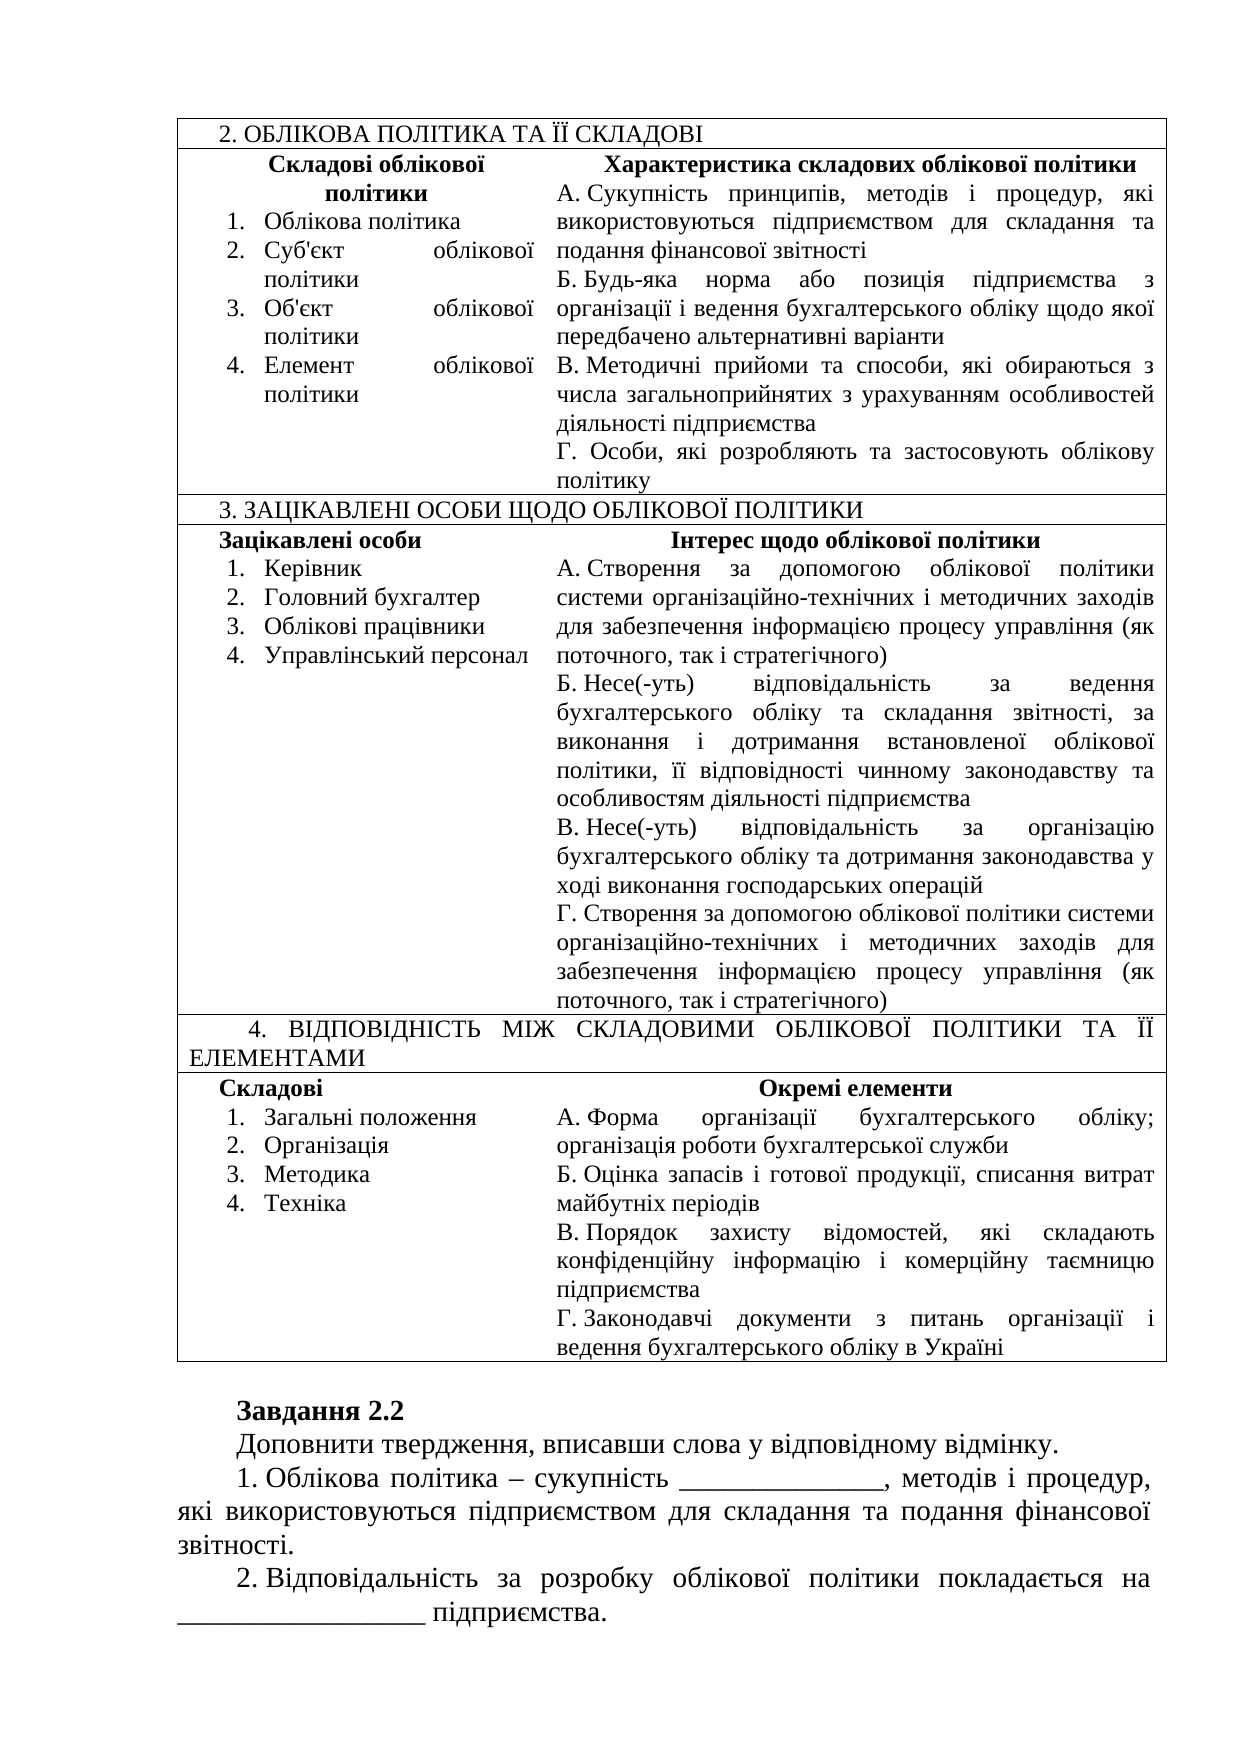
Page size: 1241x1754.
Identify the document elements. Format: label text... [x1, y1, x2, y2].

table_cell Складові Загальні положення Організація Методика Техніка [178, 1073, 545, 1361]
table_cell 3. ЗАЦІКАВЛЕНІ ОСОБИ ЩОДО ОБЛІКОВОЇ ПОЛІТИКИ [178, 495, 1166, 524]
table_cell Зацікавлені особи Керівник Головний бухгалтер Облікові працівники Управлінський персонал [178, 525, 545, 1013]
table_cell Інтерес щодо облікової політики А. Створення за допомогою облікової політики системи організаційно-технічних і методичних заходів для забезпечення інформацією процесу управління (як поточного, так і стратегічного) Б. Несе(-уть) відповідальність за ведення бухгалтерського обліку та складання звітності, за виконання і дотримання встановленої облікової політики, її відповідності чинному законодавству та особливостям діяльності підприємства В. Несе(-уть) відповідальність за організацію бухгалтерського обліку та дотримання законодавства у ході виконання господарських операцій Г. Створення за допомогою облікової політики системи організаційно-технічних і методичних заходів для забезпечення інформацією процесу управління (як поточного, так і стратегічного) [545, 525, 1166, 1013]
text Завдання 2.2 [177, 1393, 1152, 1426]
text 1. Облікова політика – сукупність ______________, методів і процедур, які використовуються підприємством для складання та подання фінансової звітності. [177, 1460, 1152, 1561]
table_cell Складові облікової політики Облікова політика Суб'єкт облікової політики Об'єкт облікової політики Елемент облікової політики [178, 149, 545, 494]
table_header 2. ОБЛІКОВА ПОЛІТИКА ТА ЇЇ СКЛАДОВІ [178, 119, 1166, 148]
table_cell 4. ВІДПОВІДНІСТЬ МІЖ СКЛАДОВИМИ ОБЛІКОВОЇ ПОЛІТИКИ ТА ЇЇ ЕЛЕМЕНТАМИ [178, 1015, 1166, 1072]
table_cell Окремі елементи А. Форма організації бухгалтерського обліку; організація роботи бухгалтерської служби Б. Оцінка запасів і готової продукції, списання витрат майбутніх періодів В. Порядок захисту відомостей, які складають конфіденційну інформацію і комерційну таємницю підприємства Г. Законодавчі документи з питань організації і ведення бухгалтерського обліку в Україні [545, 1073, 1166, 1361]
text Доповнити твердження, вписавши слова у відповідному відмінку. [177, 1426, 1152, 1460]
text 2. Відповідальність за розробку облікової політики покладається на _________________ підприємства. [177, 1561, 1152, 1628]
table_cell Характеристика складових облікової політики А. Сукупність принципів, методів і процедур, які використовуються підприємством для складання та подання фінансової звітності Б. Будь-яка норма або позиція підприємства з організації і ведення бухгалтерського обліку щодо якої передбачено альтернативні варіанти В. Методичні прийоми та способи, які обираються з числа загальноприйнятих з урахуванням особливостей діяльності підприємства Г. Особи, які розробляють та застосовують облікову політику [545, 149, 1166, 494]
